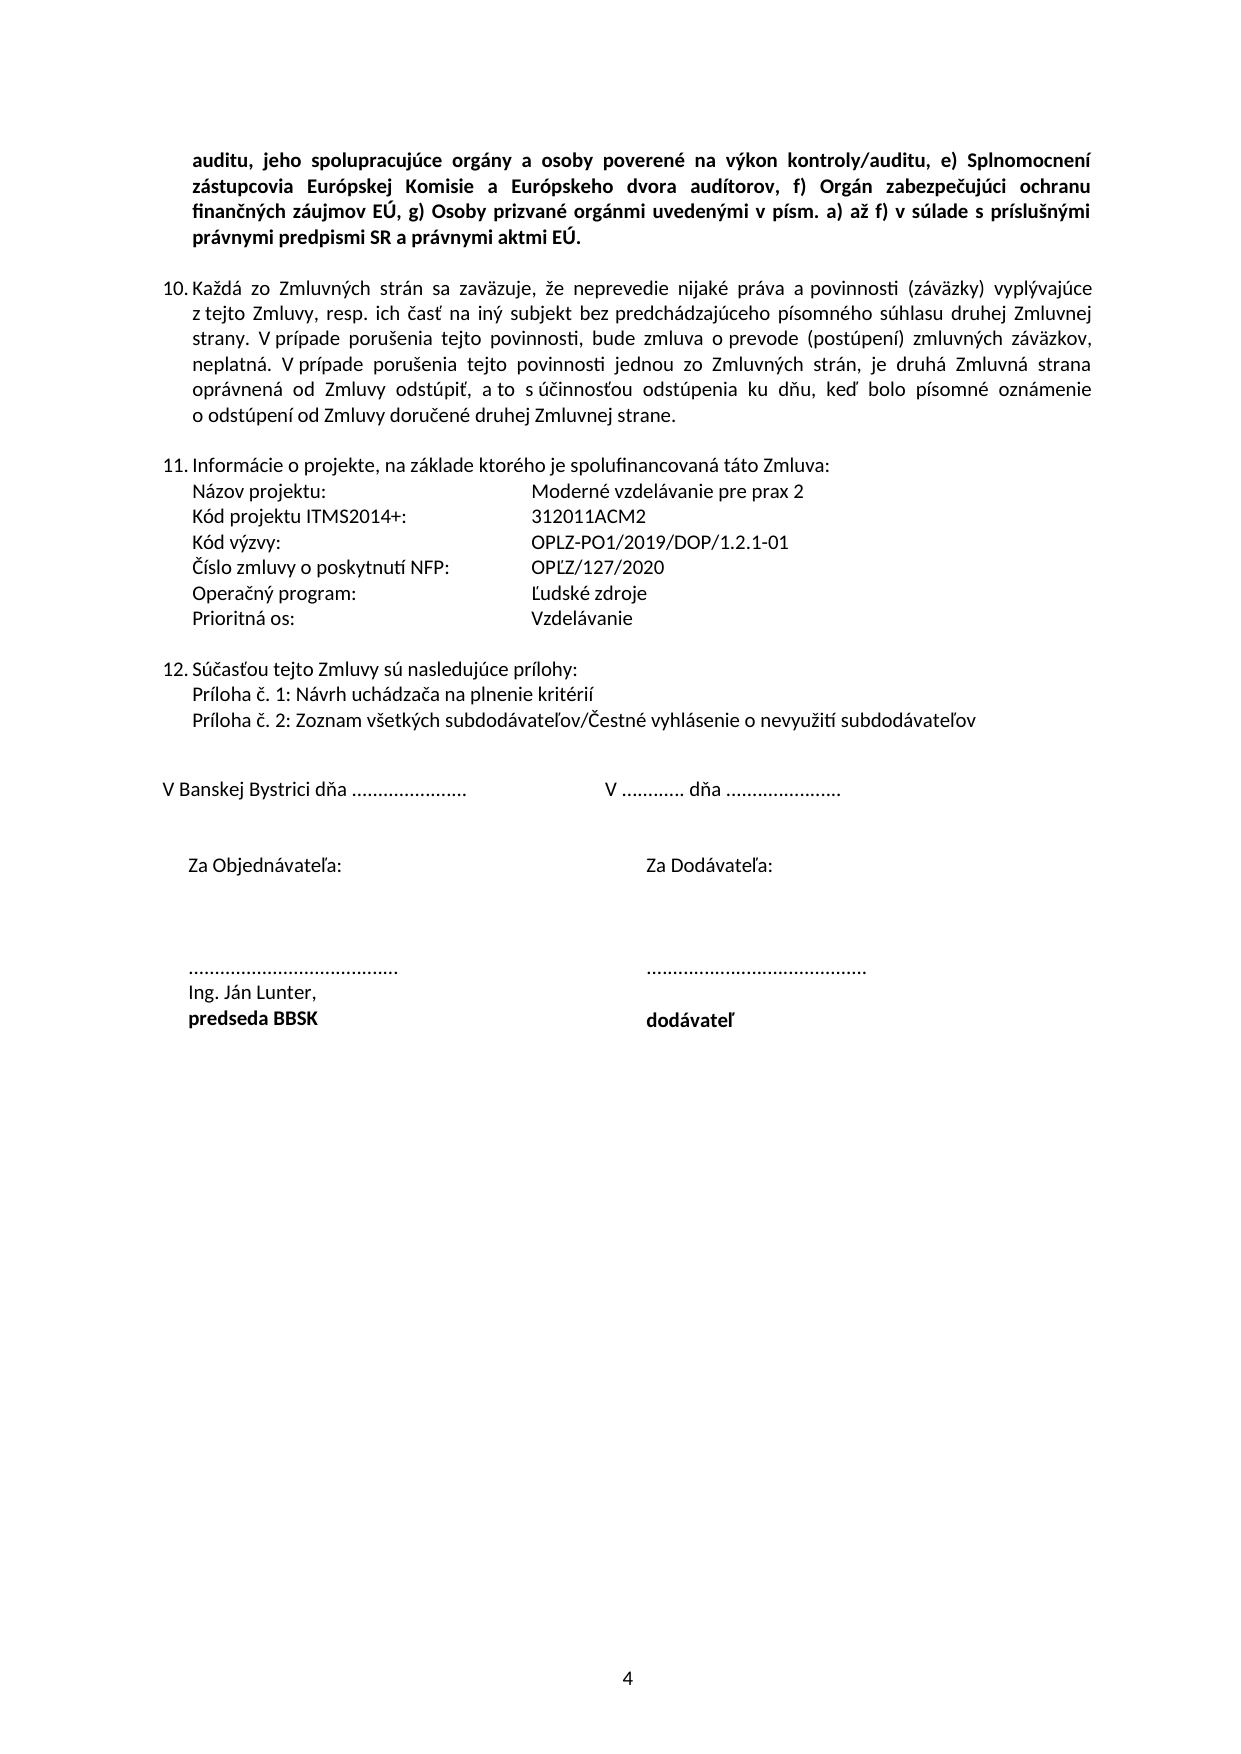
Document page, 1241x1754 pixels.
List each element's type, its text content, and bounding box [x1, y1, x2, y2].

text Príloha č. 2: Zoznam všetkých subdodávateľov/Čestné vyhlásenie o nevyužití subdodávateľov [192, 707, 1093, 732]
text Názov projektu: Moderné vzdelávanie pre prax 2 [192, 478, 1093, 503]
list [162, 148, 1093, 249]
list Každá zo Zmluvných strán sa zaväzuje, že neprevedie nijaké práva a povinnosti (záväzky) vyplývajúce z tejto Zmluvy, resp. ich časť na iný subjekt bez predchádzajúceho písomného súhlasu druhej Zmluvnej strany. V prípade porušenia tejto povinnosti, bude zmluva o prevode (postúpení) zmluvných záväzkov, neplatná. V prípade porušenia tejto povinnosti jednou zo Zmluvných strán, je druhá Zmluvná strana oprávnená od Zmluvy odstúpiť, a to s účinnosťou odstúpenia ku dňu, keď bolo písomné oznámenie o odstúpení od Zmluvy doručené druhej Zmluvnej strane. [162, 275, 1093, 427]
text Kód projektu ITMS2014+: 312011ACM2 [192, 503, 1093, 529]
text V Banskej Bystrici dňa ...................... V ............ dňa ...................... [162, 776, 1093, 802]
table_header Za Dodávateľa: .......................................... dodávateľ [635, 853, 1122, 1056]
text Operačný program: Ľudské zdroje [192, 580, 1093, 605]
text Kód výzvy: OPLZ-PO1/2019/DOP/1.2.1-01 [192, 529, 1093, 554]
list Súčasťou tejto Zmluvy sú nasledujúce prílohy: [162, 656, 1093, 681]
table_header Za Objednávateľa: ........................................ Ing. Ján Lunter, predseda BBSK [177, 853, 635, 1056]
text Číslo zmluvy o poskytnutí NFP: OPĽZ/127/2020 [192, 554, 1093, 580]
list Informácie o projekte, na základe ktorého je spolufinancovaná táto Zmluva: [162, 453, 1093, 478]
text Prioritná os: Vzdelávanie [192, 605, 1093, 631]
text Príloha č. 1: Návrh uchádzača na plnenie kritérií [162, 681, 1093, 707]
